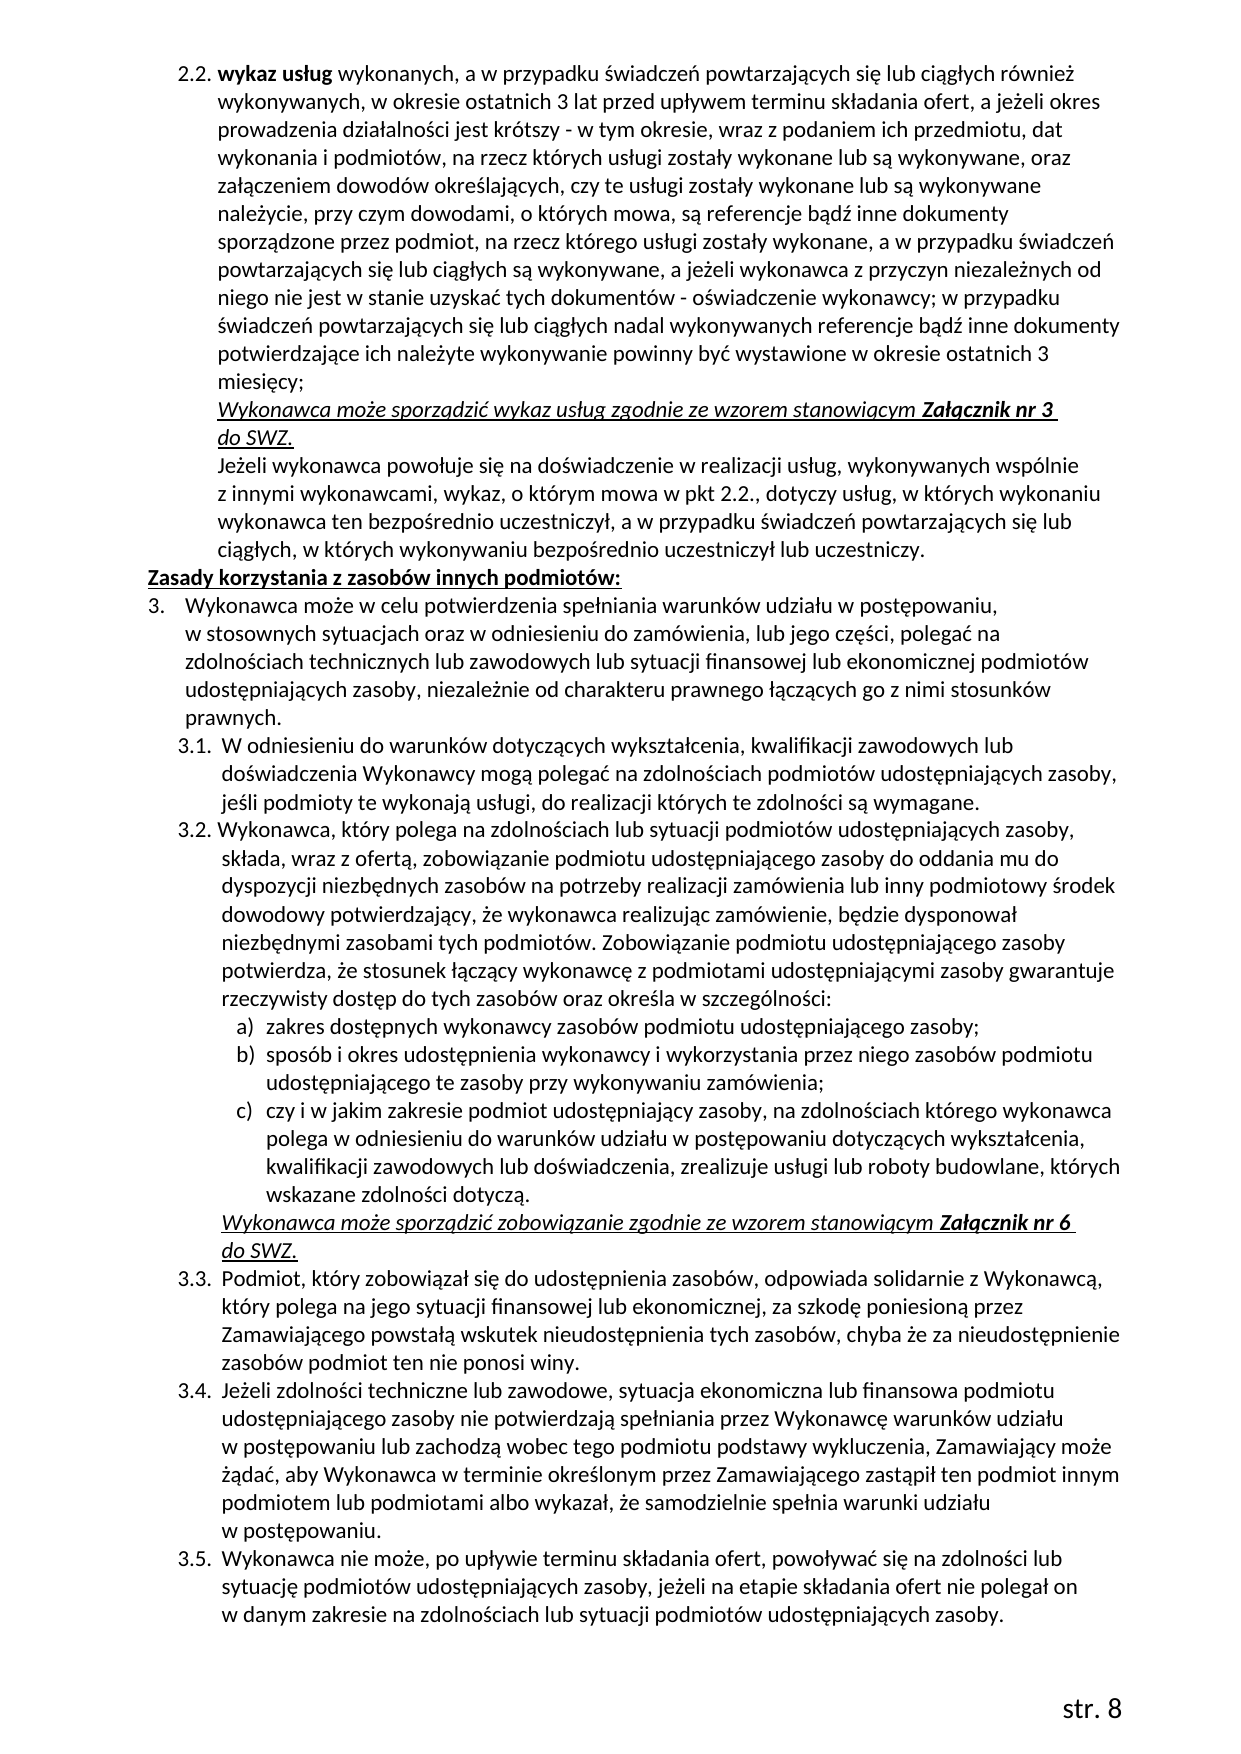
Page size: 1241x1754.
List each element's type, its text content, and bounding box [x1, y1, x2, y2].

text c) czy i w jakim zakresie podmiot udostępniający zasoby, na zdolnościach którego wykonawca polega w odniesieniu do warunków udziału w postępowaniu dotyczących wykształcenia, kwalifikacji zawodowych lub doświadczenia, zrealizuje usługi lub roboty budowlane, których wskazane zdolności dotyczą. [236, 1096, 1122, 1208]
text Wykonawca może sporządzić zobowiązanie zgodnie ze wzorem stanowiącym Załącznik nr 6 do SWZ. [221, 1208, 1122, 1264]
text 3.2. Wykonawca, który polega na zdolnościach lub sytuacji podmiotów udostępniających zasoby, składa, wraz z ofertą, zobowiązanie podmiotu udostępniającego zasoby do oddania mu do dyspozycji niezbędnych zasobów na potrzeby realizacji zamówienia lub inny podmiotowy środek dowodowy potwierdzający, że wykonawca realizując zamówienie, będzie dysponował niezbędnymi zasobami tych podmiotów. Zobowiązanie podmiotu udostępniającego zasoby potwierdza, że stosunek łączący wykonawcę z podmiotami udostępniającymi zasoby gwarantuje rzeczywisty dostęp do tych zasobów oraz określa w szczególności: [177, 816, 1122, 1012]
list Wykonawca może w celu potwierdzenia spełniania warunków udziału w postępowaniu, w stosownych sytuacjach oraz w odniesieniu do zamówienia, lub jego części, polegać na zdolnościach technicznych lub zawodowych lub sytuacji finansowej lub ekonomicznej podmiotów udostępniających zasoby, niezależnie od charakteru prawnego łączących go z nimi stosunków prawnych. [148, 591, 1122, 732]
text b) sposób i okres udostępnienia wykonawcy i wykorzystania przez niego zasobów podmiotu udostępniającego te zasoby przy wykonywaniu zamówienia; [236, 1040, 1122, 1096]
text a) zakres dostępnych wykonawcy zasobów podmiotu udostępniającego zasoby; [236, 1012, 1122, 1040]
text 3.4. Jeżeli zdolności techniczne lub zawodowe, sytuacja ekonomiczna lub finansowa podmiotu udostępniającego zasoby nie potwierdzają spełniania przez Wykonawcę warunków udziału w postępowaniu lub zachodzą wobec tego podmiotu podstawy wykluczenia, Zamawiający może żądać, aby Wykonawca w terminie określonym przez Zamawiającego zastąpił ten podmiot innym podmiotem lub podmiotami albo wykazał, że samodzielnie spełnia warunki udziału w postępowaniu. [177, 1376, 1122, 1544]
text 3.3. Podmiot, który zobowiązał się do udostępnienia zasobów, odpowiada solidarnie z Wykonawcą, który polega na jego sytuacji finansowej lub ekonomicznej, za szkodę poniesioną przez Zamawiającego powstałą wskutek nieudostępnienia tych zasobów, chyba że za nieudostępnienie zasobów podmiot ten nie ponosi winy. [177, 1264, 1122, 1376]
text 3.5. Wykonawca nie może, po upływie terminu składania ofert, powoływać się na zdolności lub sytuację podmiotów udostępniających zasoby, jeżeli na etapie składania ofert nie polegał on w danym zakresie na zdolnościach lub sytuacji podmiotów udostępniających zasoby. [177, 1544, 1122, 1628]
text Zasady korzystania z zasobów innych podmiotów: [148, 563, 1122, 591]
list Jeżeli wykonawca powołuje się na doświadczenie w realizacji usług, wykonywanych wspólnie z innymi wykonawcami, wykaz, o którym mowa w pkt 2.2., dotyczy usług, w których wykonaniu wykonawca ten bezpośrednio uczestniczył, a w przypadku świadczeń powtarzających się lub ciągłych, w których wykonywaniu bezpośrednio uczestniczył lub uczestniczy. [217, 451, 1122, 563]
list Wykonawca może sporządzić wykaz usług zgodnie ze wzorem stanowiącym Załącznik nr 3 do SWZ. [217, 395, 1122, 451]
text 3.1. W odniesieniu do warunków dotyczących wykształcenia, kwalifikacji zawodowych lub doświadczenia Wykonawcy mogą polegać na zdolnościach podmiotów udostępniających zasoby, jeśli podmioty te wykonają usługi, do realizacji których te zdolności są wymagane. [177, 732, 1122, 816]
list wykaz usług wykonanych, a w przypadku świadczeń powtarzających się lub ciągłych również wykonywanych, w okresie ostatnich 3 lat przed upływem terminu składania ofert, a jeżeli okres prowadzenia działalności jest krótszy - w tym okresie, wraz z podaniem ich przedmiotu, dat wykonania i podmiotów, na rzecz których usługi zostały wykonane lub są wykonywane, oraz załączeniem dowodów określających, czy te usługi zostały wykonane lub są wykonywane należycie, przy czym dowodami, o których mowa, są referencje bądź inne dokumenty sporządzone przez podmiot, na rzecz którego usługi zostały wykonane, a w przypadku świadczeń powtarzających się lub ciągłych są wykonywane, a jeżeli wykonawca z przyczyn niezależnych od niego nie jest w stanie uzyskać tych dokumentów - oświadczenie wykonawcy; w przypadku świadczeń powtarzających się lub ciągłych nadal wykonywanych referencje bądź inne dokumenty potwierdzające ich należyte wykonywanie powinny być wystawione w okresie ostatnich 3 miesięcy; [177, 59, 1122, 395]
